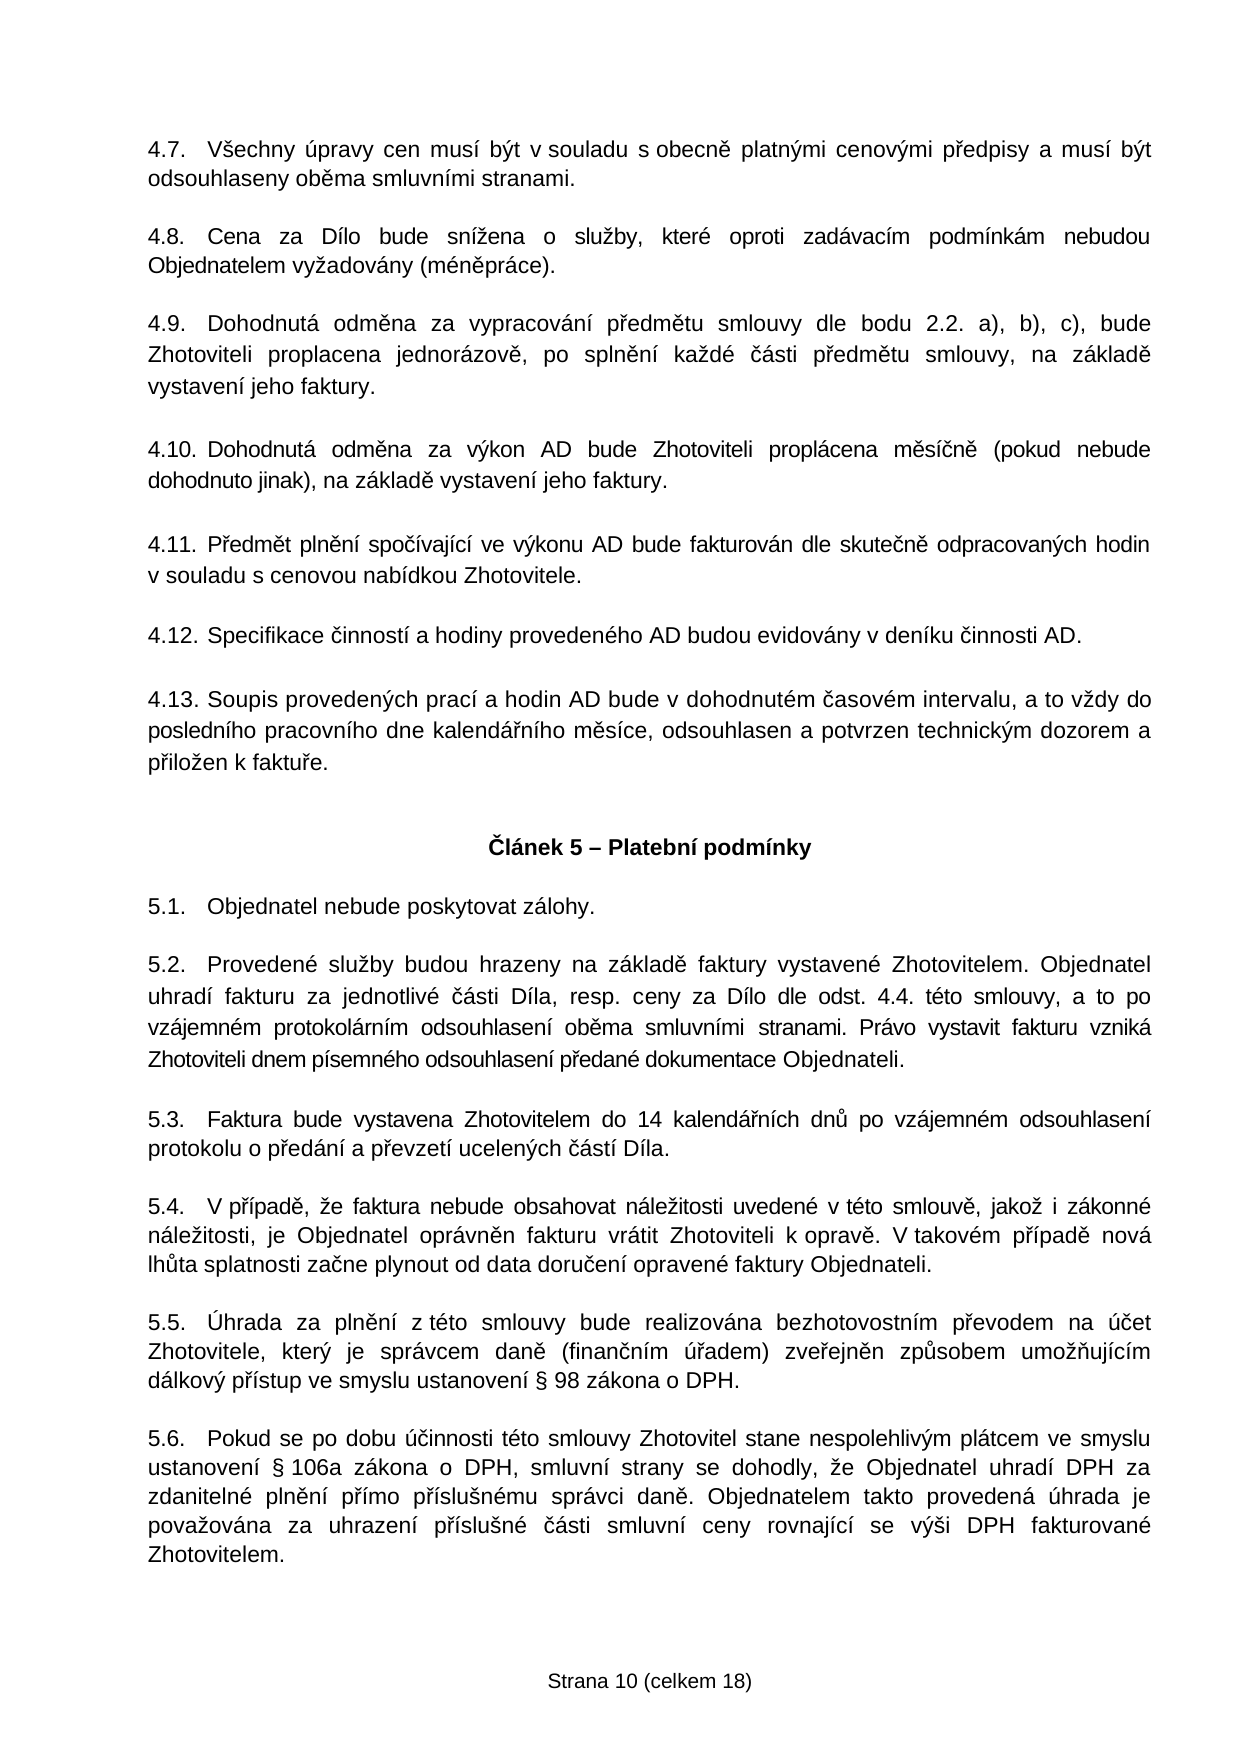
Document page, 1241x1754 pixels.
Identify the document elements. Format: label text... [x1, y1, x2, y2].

list Dohodnutá odměna za výkon AD bude Zhotoviteli proplácena měsíčně (pokud nebude dohodnuto jinak), na základě vystavení jeho faktury. [148, 436, 1152, 494]
list Provedené služby budou hrazeny na základě faktury vystavené Zhotovitelem. Objednatel uhradí fakturu za jednotlivé části Díla, resp. ceny za Dílo dle odst. 4.4. této smlouvy, a to po vzájemném protokolárním odsouhlasení oběma smluvními stranami. Právo vystavit fakturu vzniká Zhotoviteli dnem písemného odsouhlasení předané dokumentace Objednateli. [148, 951, 1152, 1072]
list Pokud se po dobu účinnosti této smlouvy Zhotovitel stane nespolehlivým plátcem ve smyslu ustanovení § 106a zákona o DPH, smluvní strany se dohodly, že Objednatel uhradí DPH za zdanitelné plnění přímo příslušnému správci daně. Objednatelem takto provedená úhrada je považována za uhrazení příslušné části smluvní ceny rovnající se výši DPH fakturované Zhotovitelem. [148, 1425, 1152, 1567]
text Článek 5 – Platební podmínky [148, 834, 1152, 860]
list Všechny úpravy cen musí být v souladu s obecně platnými cenovými předpisy a musí být odsouhlaseny oběma smluvními stranami. [148, 136, 1152, 191]
list Faktura bude vystavena Zhotovitelem do 14 kalendářních dnů po vzájemném odsouhlasení protokolu o předání a převzetí ucelených částí Díla. [148, 1106, 1152, 1162]
list Předmět plnění spočívající ve výkonu AD bude fakturován dle skutečně odpracovaných hodin v souladu s cenovou nabídkou Zhotovitele. [148, 531, 1152, 588]
list Objednatel nebude poskytovat zálohy. [148, 893, 1152, 919]
list Dohodnutá odměna za vypracování předmětu smlouvy dle bodu 2.2. a), b), c), bude Zhotoviteli proplacena jednorázově, po splnění každé části předmětu smlouvy, na základě vystavení jeho faktury. [148, 309, 1152, 399]
list Cena za Dílo bude snížena o služby, které oproti zadávacím podmínkám nebudou Objednatelem vyžadovány (méněpráce). [148, 223, 1152, 278]
list Úhrada za plnění z této smlouvy bude realizována bezhotovostním převodem na účet Zhotovitele, který je správcem daně (finančním úřadem) zveřejněn způsobem umožňujícím dálkový přístup ve smyslu ustanovení § 98 zákona o DPH. [148, 1309, 1152, 1393]
list Specifikace činností a hodiny provedeného AD budou evidovány v deníku činnosti AD. [148, 622, 1152, 649]
list V případě, že faktura nebude obsahovat náležitosti uvedené v této smlouvě, jakož i zákonné náležitosti, je Objednatel oprávněn fakturu vrátit Zhotoviteli k opravě. V takovém případě nová lhůta splatnosti začne plynout od data doručení opravené faktury Objednateli. [148, 1193, 1152, 1277]
list Soupis provedených prací a hodin AD bude v dohodnutém časovém intervalu, a to vždy do posledního pracovního dne kalendářního měsíce, odsouhlasen a potvrzen technickým dozorem a přiložen k faktuře. [148, 686, 1152, 775]
